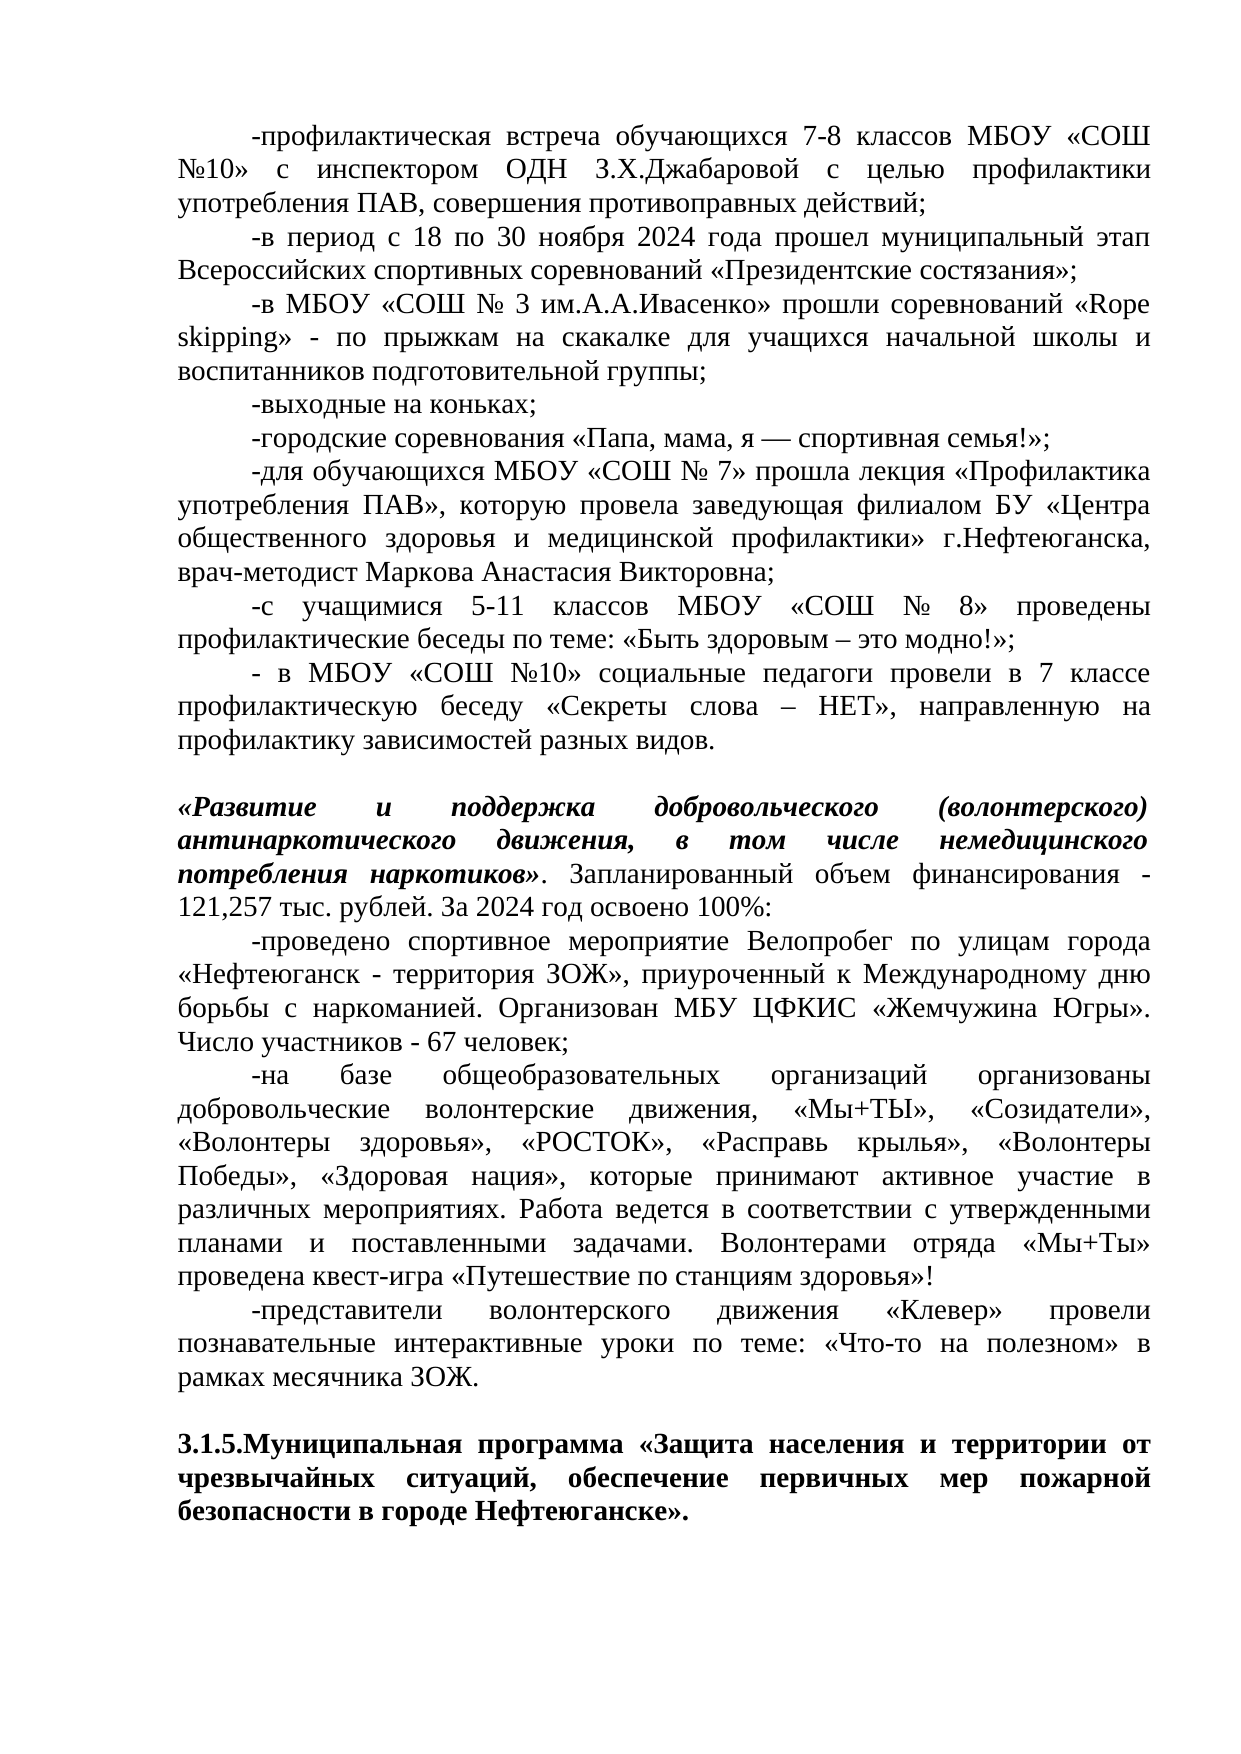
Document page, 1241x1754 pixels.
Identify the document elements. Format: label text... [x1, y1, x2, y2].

text 3.1.5.Муниципальная программа «Защита населения и территории от чрезвычайных ситуаций, обеспечение первичных мер пожарной безопасности в городе Нефтеюганске». [177, 1426, 1152, 1591]
text -в период с 18 по 30 ноября 2024 года прошел муниципальный этап Всероссийских спортивных соревнований «Президентские состязания»; [177, 219, 1152, 286]
text -для обучающихся МБОУ «СОШ № 7» прошла лекция «Профилактика употребления ПАВ», которую провела заведующая филиалом БУ «Центра общественного здоровья и медицинской профилактики» г.Нефтеюганска, врач-методист Маркова Анастасия Викторовна; [177, 453, 1152, 588]
text -с учащимися 5-11 классов МБОУ «СОШ № 8» проведены профилактические беседы по теме: «Быть здоровым – это модно!»; [177, 588, 1152, 655]
text -профилактическая встреча обучающихся 7-8 классов МБОУ «СОШ №10» с инспектором ОДН З.Х.Джабаровой с целью профилактики употребления ПАВ, совершения противоправных действий; [177, 118, 1152, 219]
text -представители волонтерского движения «Клевер» провели познавательные интерактивные уроки по теме: «Что-то на полезном» в рамках месячника ЗОЖ. [177, 1292, 1152, 1393]
text -проведено спортивное мероприятие Велопробег по улицам города «Нефтеюганск - территория ЗОЖ», приуроченный к Международному дню борьбы с наркоманией. Организован МБУ ЦФКИС «Жемчужина Югры». Число участников - 67 человек; [177, 923, 1152, 1057]
text -в МБОУ «СОШ № 3 им.А.А.Ивасенко» прошли соревнований «Rope skipping» - по прыжкам на скакалке для учащихся начальной школы и воспитанников подготовительной группы; [177, 286, 1152, 386]
text -городские соревнования «Папа, мама, я — спортивная семья!»; [177, 420, 1152, 453]
text «Развитие и поддержка добровольческого (волонтерского) антинаркотического движения, в том числе немедицинского потребления наркотиков». Запланированный объем финансирования - 121,257 тыс. рублей. За 2024 год освоено 100%: [177, 789, 1152, 923]
text -выходные на коньках; [177, 386, 1152, 420]
text - в МБОУ «СОШ №10» социальные педагоги провели в 7 классе профилактическую беседу «Секреты слова – НЕТ», направленную на профилактику зависимостей разных видов. [177, 655, 1152, 755]
text -на базе общеобразовательных организаций организованы добровольческие волонтерские движения, «Мы+ТЫ», «Созидатели», «Волонтеры здоровья», «РОСТОК», «Расправь крылья», «Волонтеры Победы», «Здоровая нация», которые принимают активное участие в различных мероприятиях. Работа ведется в соответствии с утвержденными планами и поставленными задачами. Волонтерами отряда «Мы+Ты» проведена квест-игра «Путешествие по станциям здоровья»! [177, 1057, 1152, 1292]
